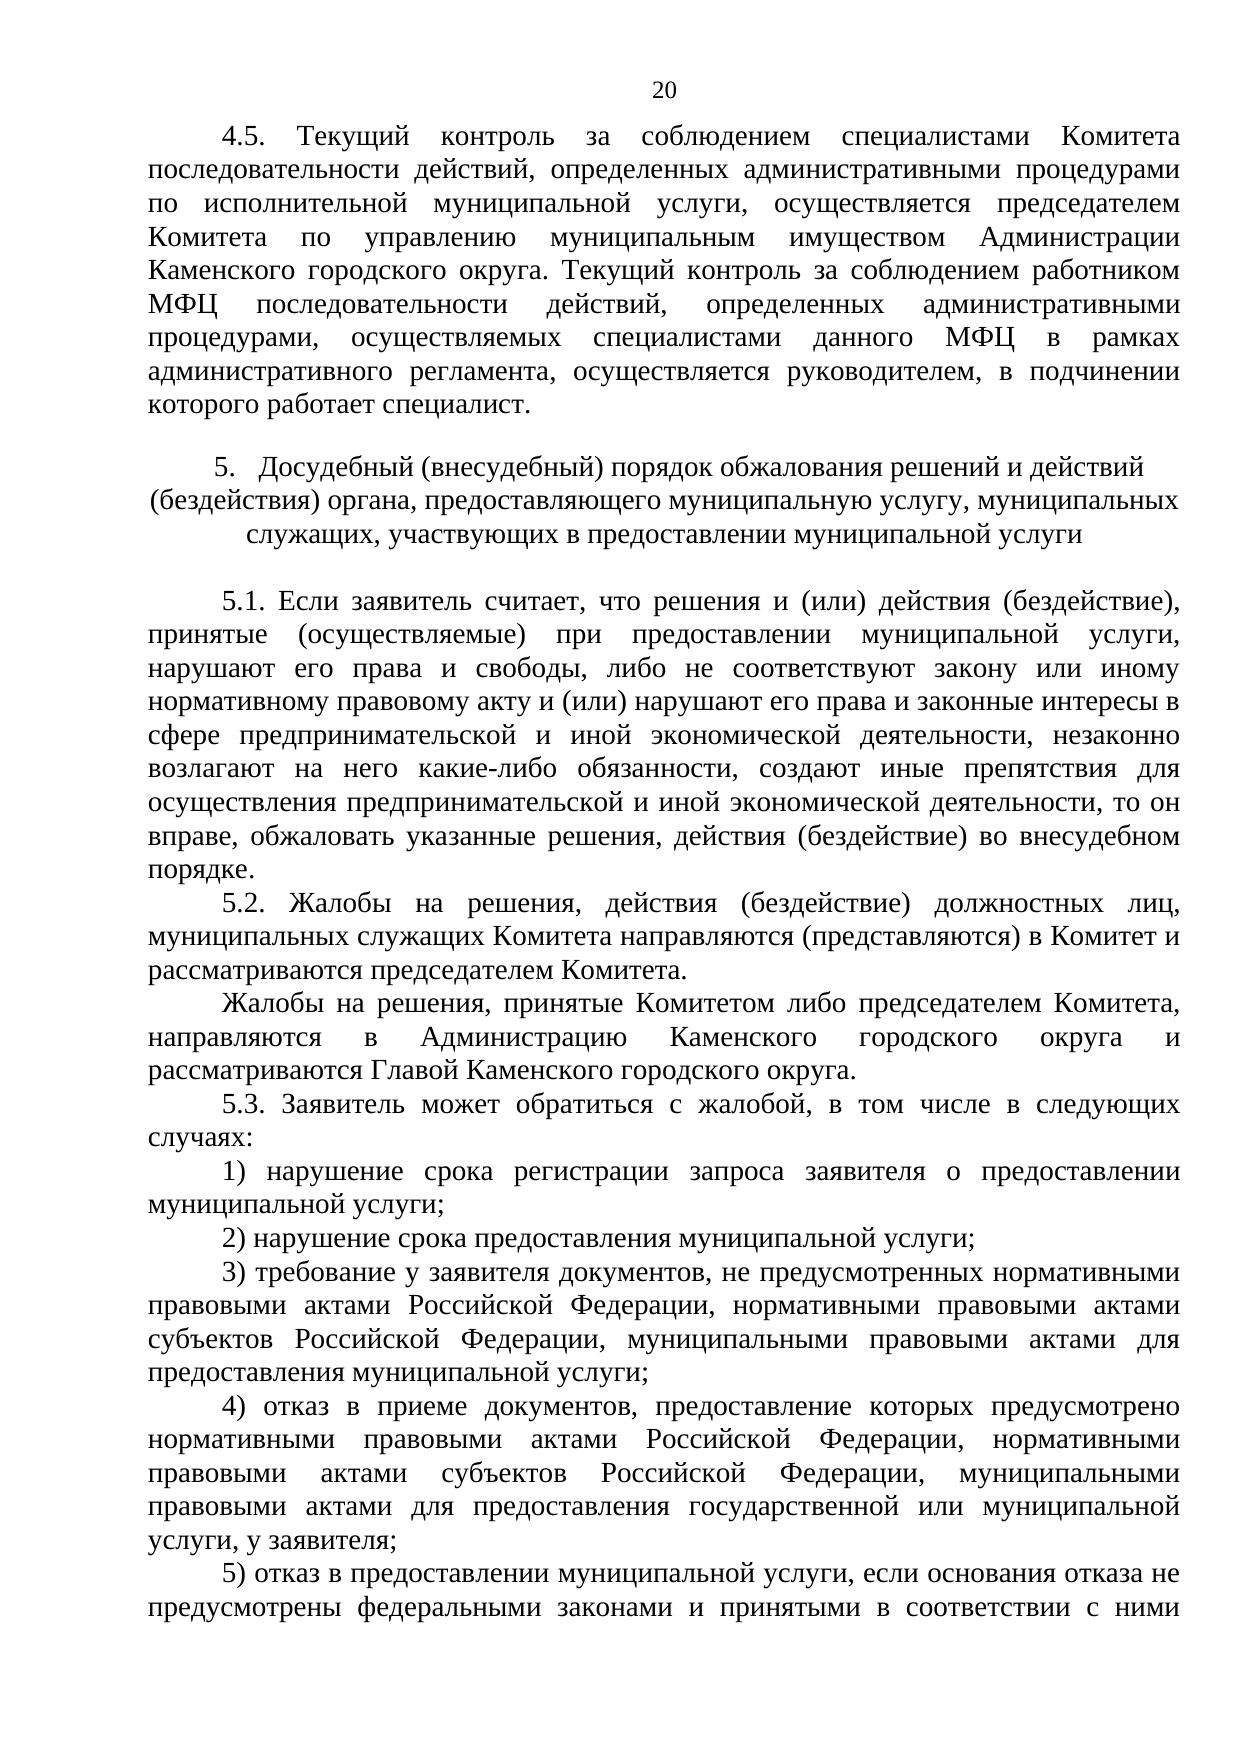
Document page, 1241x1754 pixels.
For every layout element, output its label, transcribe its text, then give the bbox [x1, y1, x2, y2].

list 5.1. Если заявитель считает, что решения и (или) действия (бездействие), принятые (осуществляемые) при предоставлении муниципальной услуги, нарушают его права и свободы, либо не соответствуют закону или иному нормативному правовому акту и (или) нарушают его права и законные интересы в сфере предпринимательской и иной экономической деятельности, незаконно возлагают на него какие-либо обязанности, создают иные препятствия для осуществления предпринимательской и иной экономической деятельности, то он вправе, обжаловать указанные решения, действия (бездействие) во внесудебном порядке. [148, 583, 1181, 885]
list 3) требование у заявителя документов, не предусмотренных нормативными правовыми актами Российской Федерации, нормативными правовыми актами субъектов Российской Федерации, муниципальными правовыми актами для предоставления муниципальной услуги; [148, 1254, 1181, 1388]
list 5.3. Заявитель может обратиться с жалобой, в том числе в следующих случаях: [148, 1086, 1181, 1153]
list 4.5. Текущий контроль за соблюдением специалистами Комитета последовательности действий, определенных административными процедурами по исполнительной муниципальной услуги, осуществляется председателем Комитета по управлению муниципальным имуществом Администрации Каменского городского округа. Текущий контроль за соблюдением работником МФЦ последовательности действий, определенных административными процедурами, осуществляемых специалистами данного МФЦ в рамках административного регламента, осуществляется руководителем, в подчинении которого работает специалист. [148, 118, 1181, 420]
list 1) нарушение срока регистрации запроса заявителя о предоставлении муниципальной услуги; [148, 1153, 1181, 1220]
list 2) нарушение срока предоставления муниципальной услуги; [148, 1220, 1181, 1254]
list Жалобы на решения, принятые Комитетом либо председателем Комитета, направляются в Администрацию Каменского городского округа и рассматриваются Главой Каменского городского округа. [148, 985, 1181, 1086]
list 5.2. Жалобы на решения, действия (бездействие) должностных лиц, муниципальных служащих Комитета направляются (представляются) в Комитет и рассматриваются председателем Комитета. [148, 885, 1181, 985]
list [148, 1556, 1181, 1623]
list 4) отказ в приеме документов, предоставление которых предусмотрено нормативными правовыми актами Российской Федерации, нормативными правовыми актами субъектов Российской Федерации, муниципальными правовыми актами для предоставления государственной или муниципальной услуги, у заявителя; [148, 1388, 1181, 1556]
list 5. Досудебный (внесудебный) порядок обжалования решений и действий (бездействия) органа, предоставляющего муниципальную услугу, муниципальных служащих, участвующих в предоставлении муниципальной услуги [148, 449, 1181, 549]
